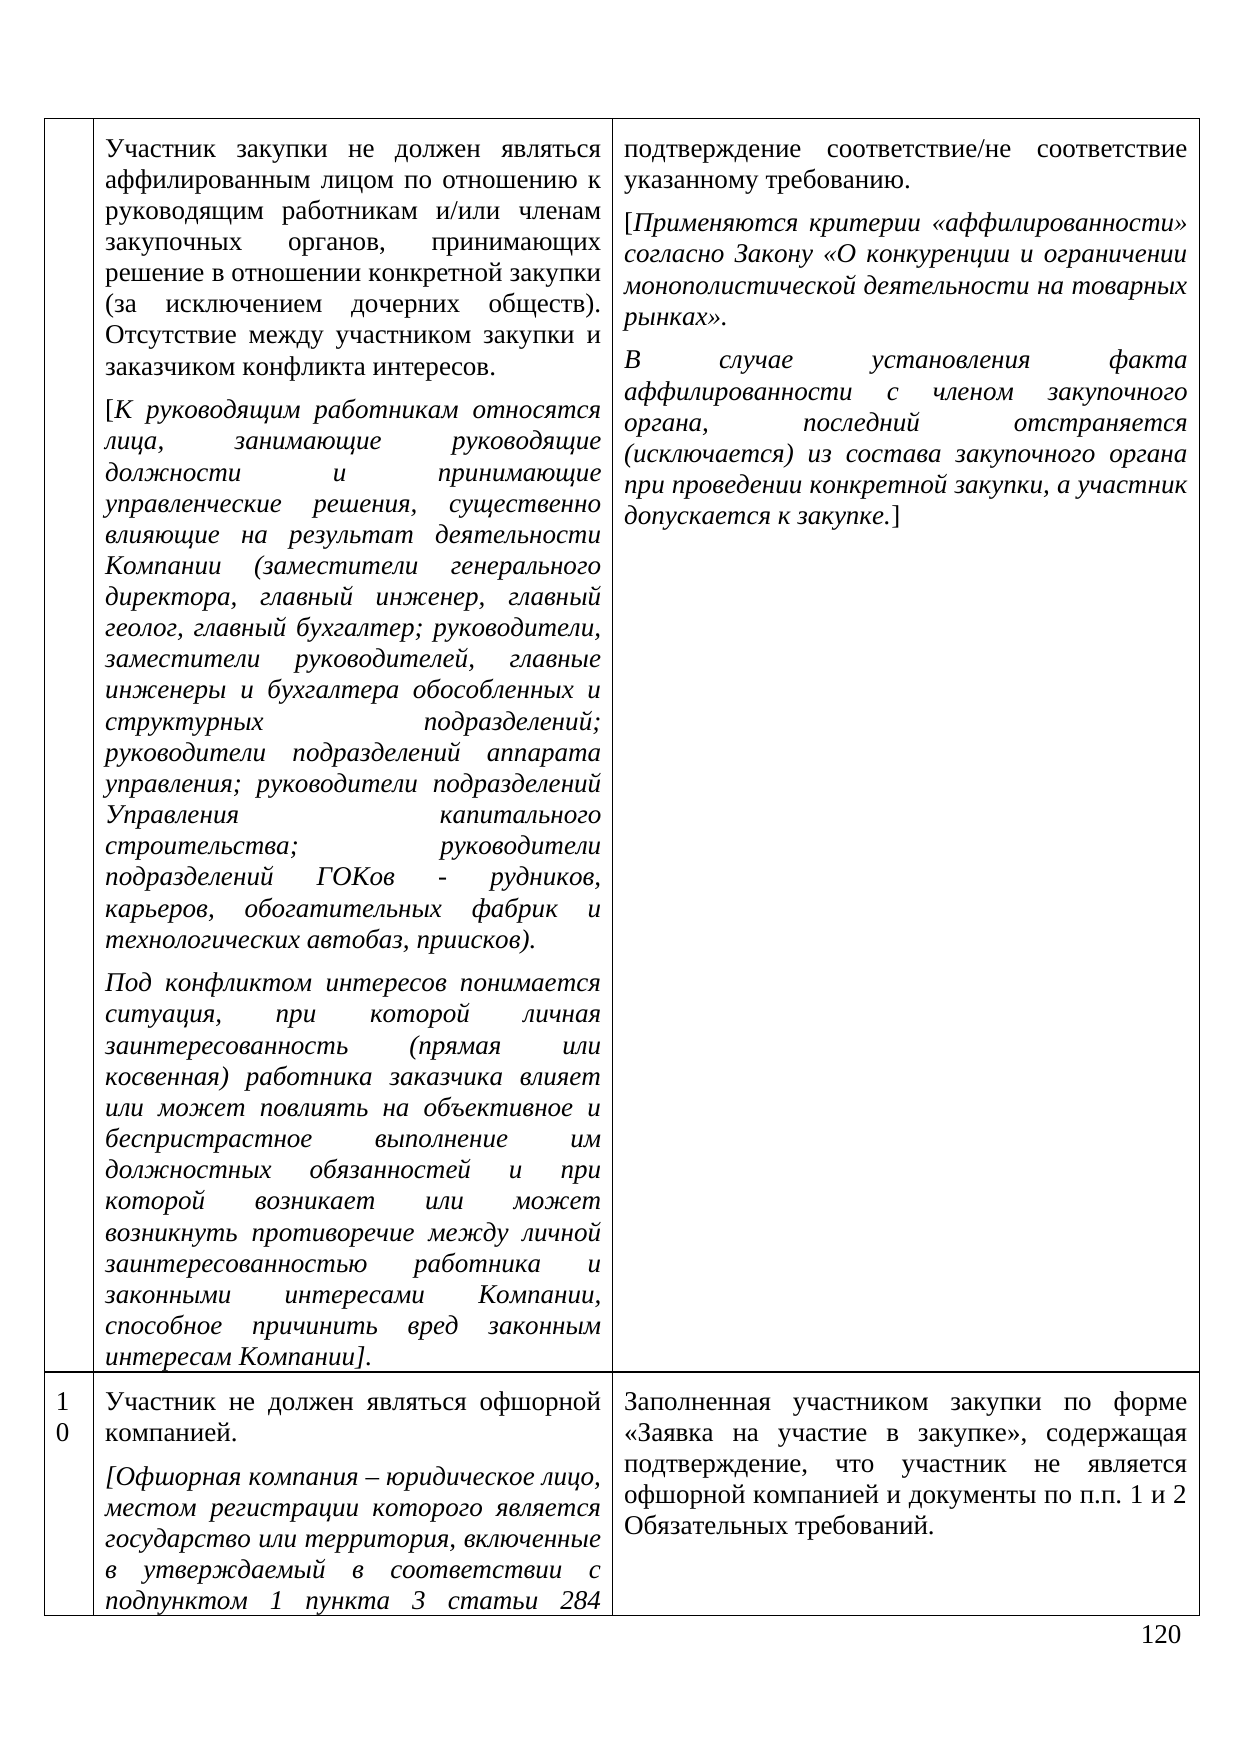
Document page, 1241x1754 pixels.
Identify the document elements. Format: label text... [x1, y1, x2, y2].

table_cell 9 [45, 119, 93, 1371]
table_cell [613, 1373, 1199, 1615]
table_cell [613, 119, 1199, 1371]
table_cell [94, 1373, 612, 1615]
table_cell 10 [45, 1373, 93, 1615]
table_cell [94, 119, 612, 1371]
